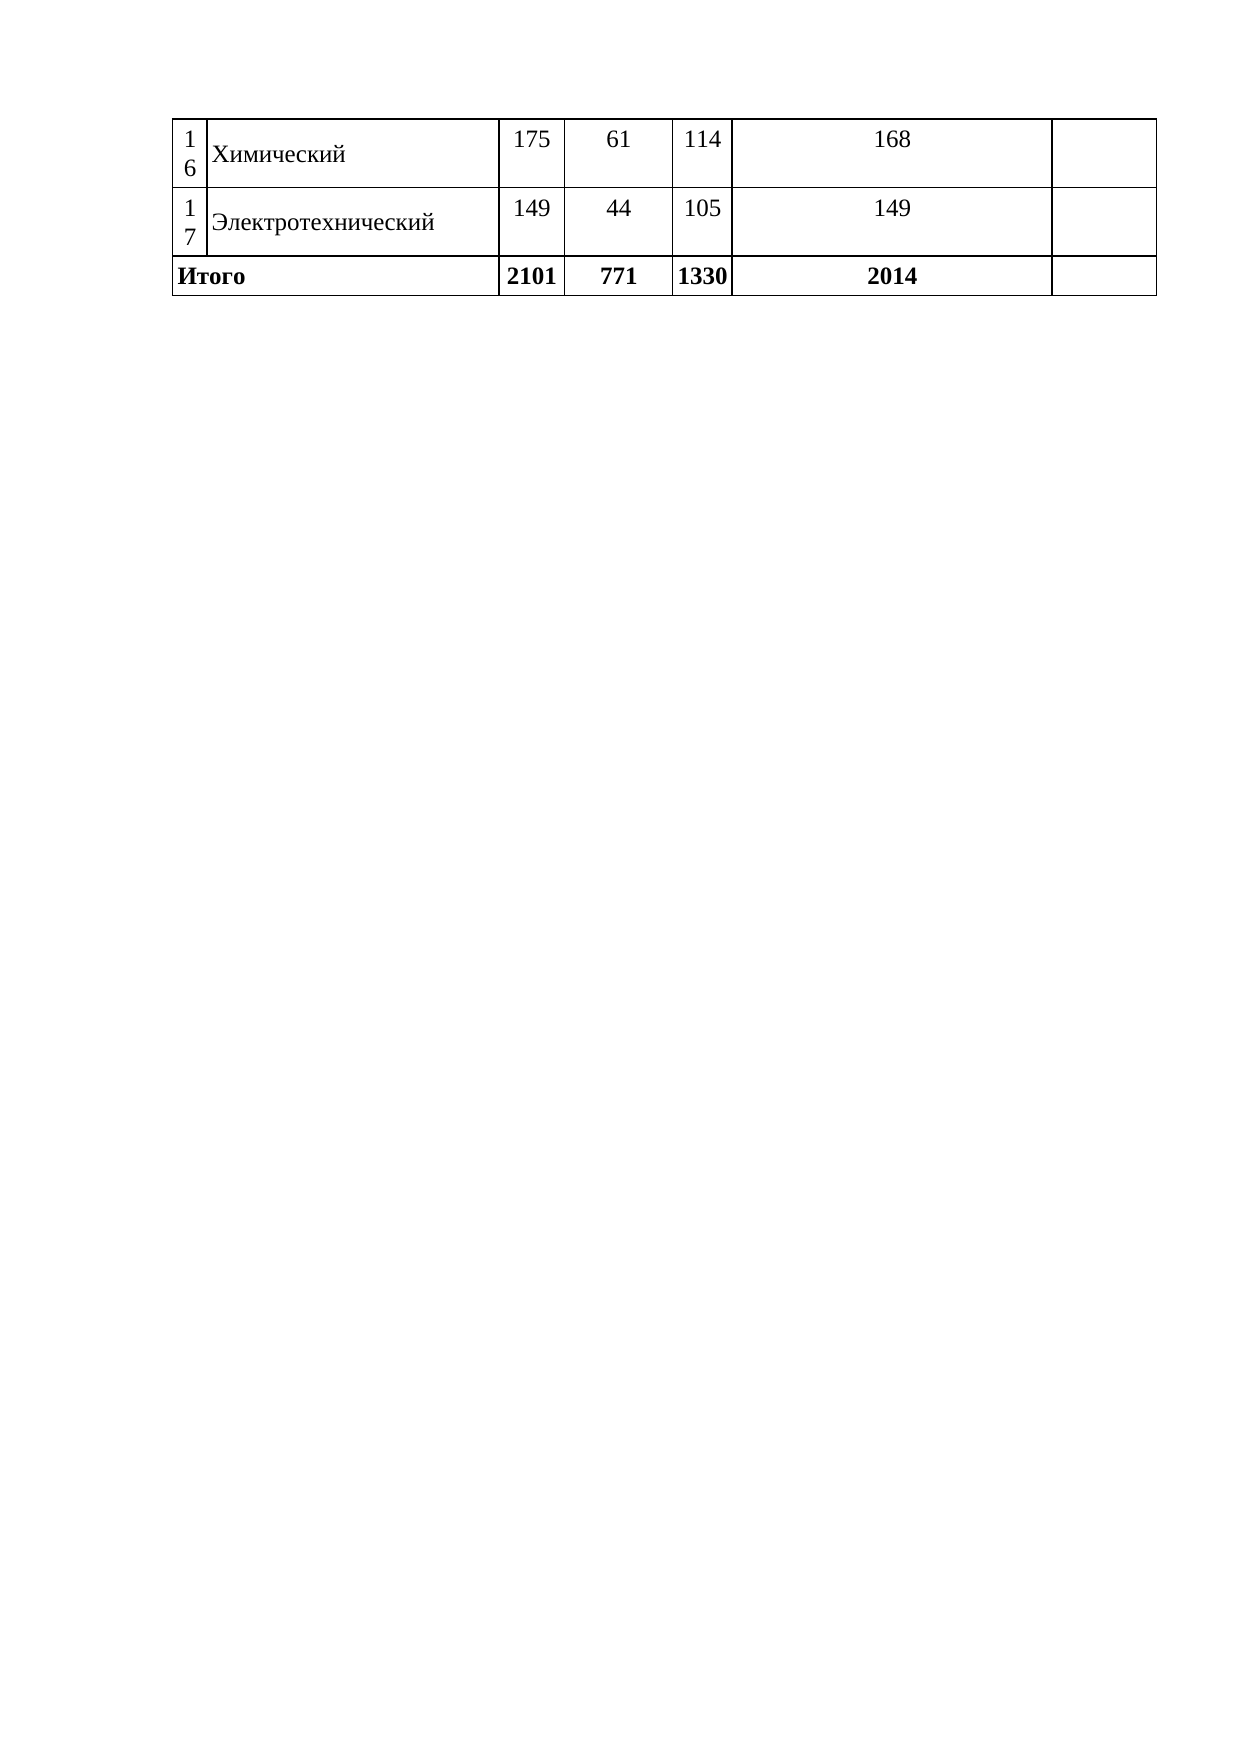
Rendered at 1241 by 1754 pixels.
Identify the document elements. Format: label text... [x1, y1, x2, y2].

table_cell 771 [565, 257, 672, 295]
table_cell 44 [565, 188, 672, 255]
table_cell 16 [173, 120, 206, 187]
table_cell 17 [173, 188, 206, 255]
table_cell [1053, 120, 1156, 187]
table_cell 149 [733, 188, 1051, 255]
table_cell 175 [500, 120, 564, 187]
table_cell 2014 [733, 257, 1051, 295]
table_cell 2101 [500, 257, 564, 295]
table_cell 149 [500, 188, 564, 255]
table_cell 105 [673, 188, 731, 255]
table_cell Итого [173, 257, 498, 295]
table_cell Электротехнический [208, 188, 498, 255]
table_cell 1330 [673, 257, 731, 295]
table_cell 114 [673, 120, 731, 187]
table_cell Химический [208, 120, 498, 187]
table_cell [1053, 188, 1156, 255]
table_cell [1053, 257, 1156, 295]
table_cell 61 [565, 120, 672, 187]
table_cell 168 [733, 120, 1051, 187]
